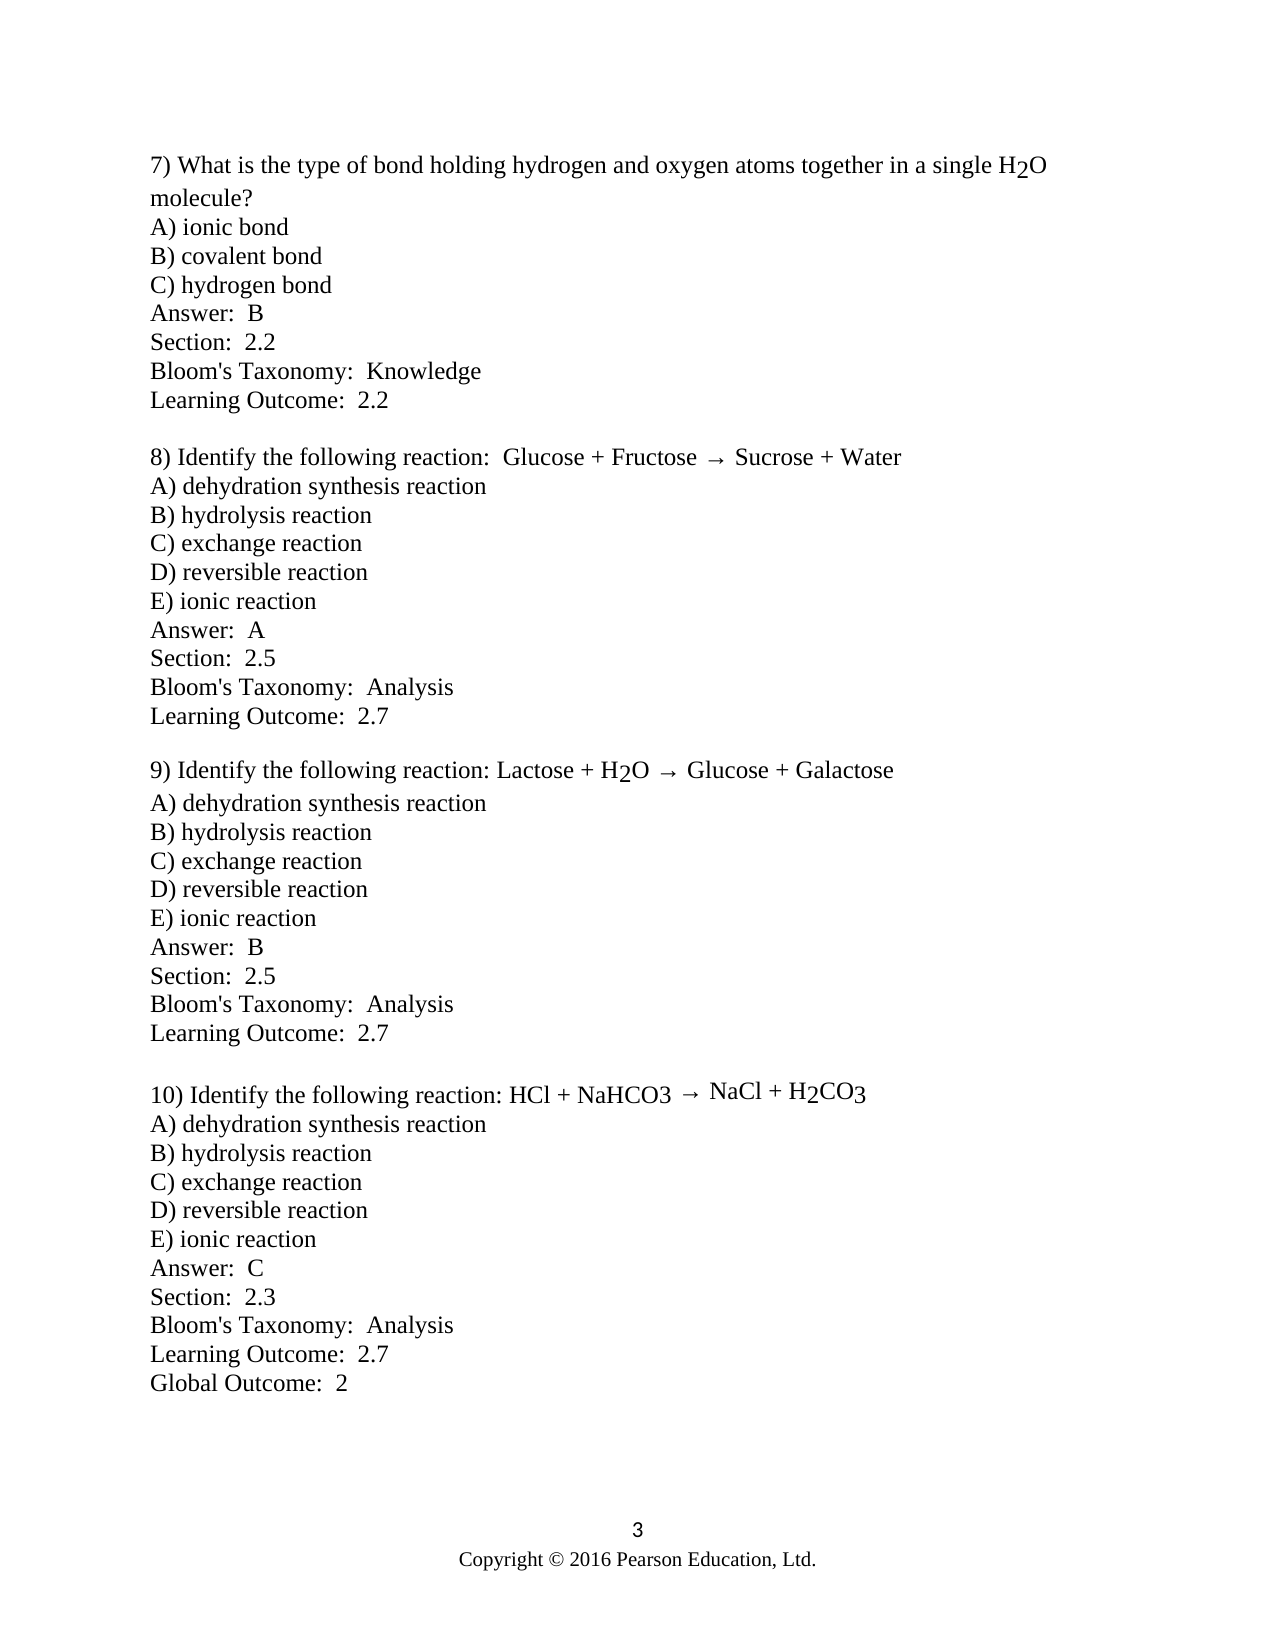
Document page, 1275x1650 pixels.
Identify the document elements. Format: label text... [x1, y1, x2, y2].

text B) hydrolysis reaction [150, 500, 1125, 528]
text B) hydrolysis reaction [150, 817, 1125, 846]
text B) covalent bond [150, 241, 1125, 270]
text Bloom's Taxonomy: Analysis [150, 672, 1125, 701]
text D) reversible reaction [150, 874, 1125, 903]
text Section: 2.3 [150, 1282, 1125, 1311]
text B) hydrolysis reaction [150, 1138, 1125, 1167]
text 7) What is the type of bond holding hydrogen and oxygen atoms together in a single H2O molecule? [150, 150, 1125, 212]
text Bloom's Taxonomy: Knowledge [150, 356, 1125, 385]
text Answer: A [150, 615, 1125, 643]
text D) reversible reaction [150, 1196, 1125, 1224]
text 8) Identify the following reaction: Glucose + Fructose → Sucrose + Water [150, 442, 1125, 471]
text Bloom's Taxonomy: Analysis [150, 1311, 1125, 1339]
text C) exchange reaction [150, 1167, 1125, 1196]
text Global Outcome: 2 [150, 1368, 1125, 1397]
text Learning Outcome: 2.2 [150, 385, 1125, 413]
text C) exchange reaction [150, 528, 1125, 557]
text A) ionic bond [150, 212, 1125, 241]
text Section: 2.5 [150, 643, 1125, 672]
text A) dehydration synthesis reaction [150, 471, 1125, 500]
text Section: 2.2 [150, 327, 1125, 356]
text C) hydrogen bond [150, 270, 1125, 298]
text Bloom's Taxonomy: Analysis [150, 989, 1125, 1018]
text E) ionic reaction [150, 903, 1125, 932]
text Answer: B [150, 932, 1125, 961]
text A) dehydration synthesis reaction [150, 788, 1125, 817]
text Learning Outcome: 2.7 [150, 1018, 1125, 1047]
text 10) Identify the following reaction: HCl + NaHCO3 → NaCl + H2CO3 [150, 1076, 1125, 1109]
text Answer: B [150, 298, 1125, 327]
text C) exchange reaction [150, 846, 1125, 874]
text Answer: C [150, 1253, 1125, 1282]
text Learning Outcome: 2.7 [150, 701, 1125, 730]
text Section: 2.5 [150, 961, 1125, 989]
text 9) Identify the following reaction: Lactose + H2O → Glucose + Galactose [150, 755, 1125, 788]
text D) reversible reaction [150, 557, 1125, 586]
text E) ionic reaction [150, 586, 1125, 615]
text Learning Outcome: 2.7 [150, 1339, 1125, 1368]
text A) dehydration synthesis reaction [150, 1109, 1125, 1138]
text E) ionic reaction [150, 1224, 1125, 1253]
